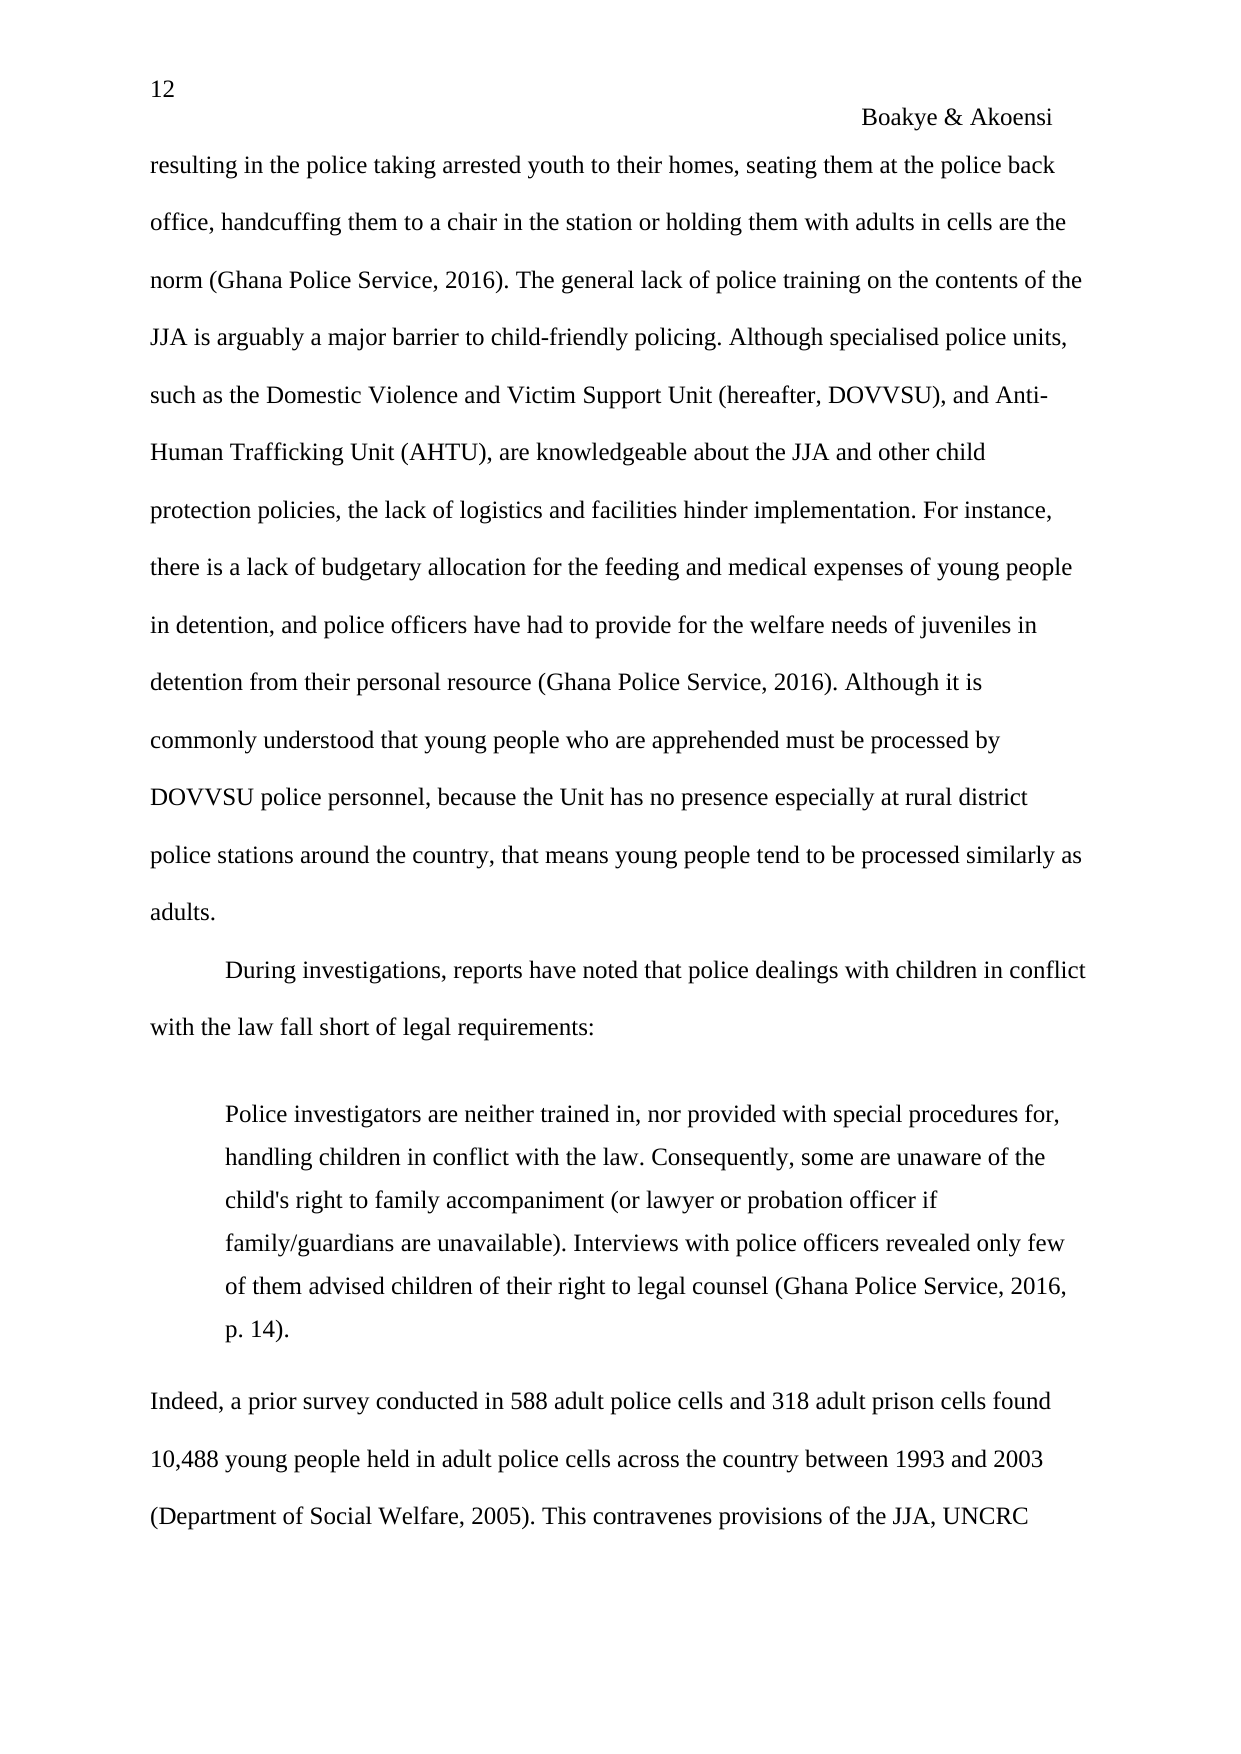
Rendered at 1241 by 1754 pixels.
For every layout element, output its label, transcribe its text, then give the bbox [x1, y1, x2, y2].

text During investigations, reports have noted that police dealings with children in conflict with the law fall short of legal requirements: [150, 955, 1090, 1041]
text Police investigators are neither trained in, nor provided with special procedures for, handling children in conflict with the law. Consequently, some are unaware of the child's right to family accompaniment (or lawyer or probation officer if family/guardians are unavailable). Interviews with police officers revealed only few of them advised children of their right to legal counsel (Ghana Police Service, 2016, p. 14). [225, 1099, 1090, 1343]
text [150, 150, 1090, 926]
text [150, 1386, 1090, 1530]
